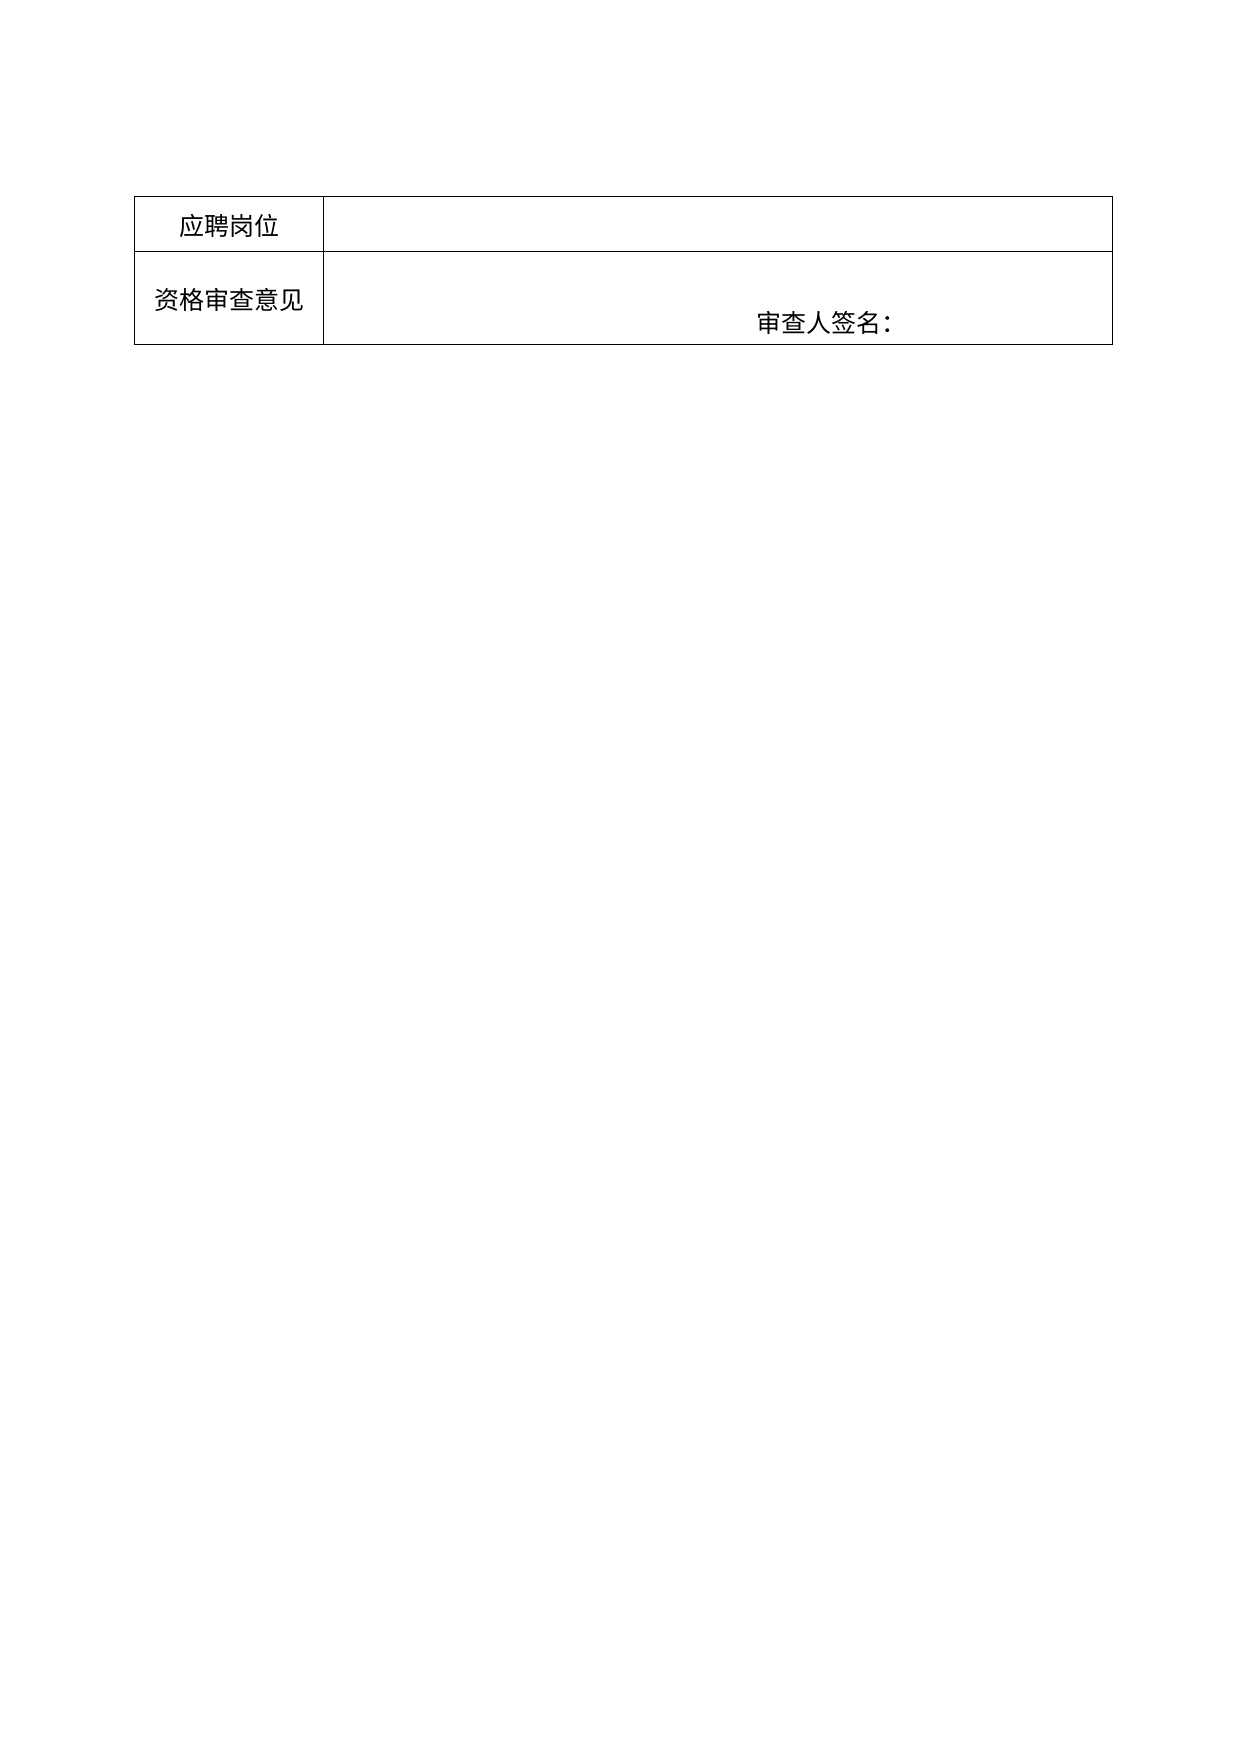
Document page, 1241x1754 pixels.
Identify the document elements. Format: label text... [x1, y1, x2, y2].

table_cell 应聘岗位 [135, 197, 323, 251]
table_cell 审查人签名： [324, 252, 1112, 344]
table_cell [324, 197, 1112, 251]
table_cell 资格审查意见 [135, 252, 323, 344]
